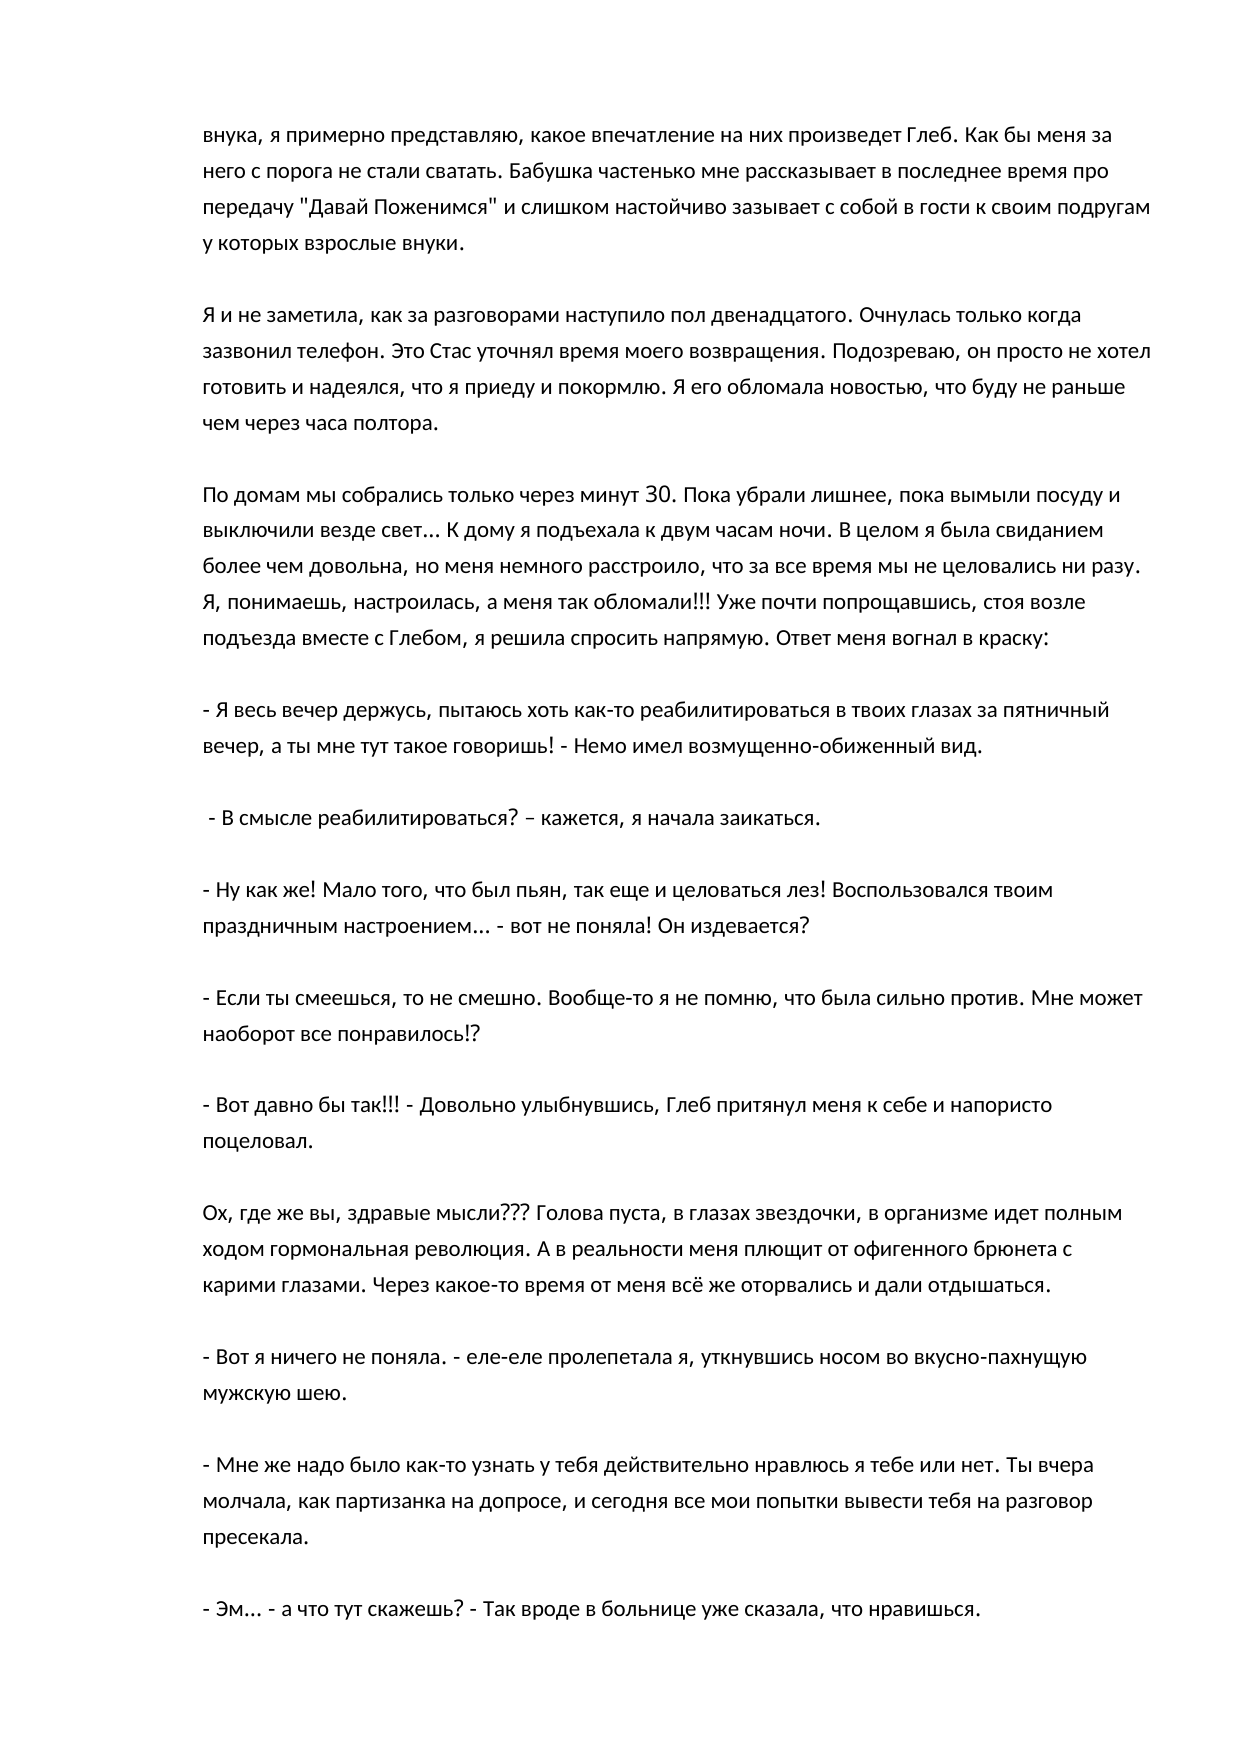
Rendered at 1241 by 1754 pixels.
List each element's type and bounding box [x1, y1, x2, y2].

list [177, 118, 1152, 1623]
